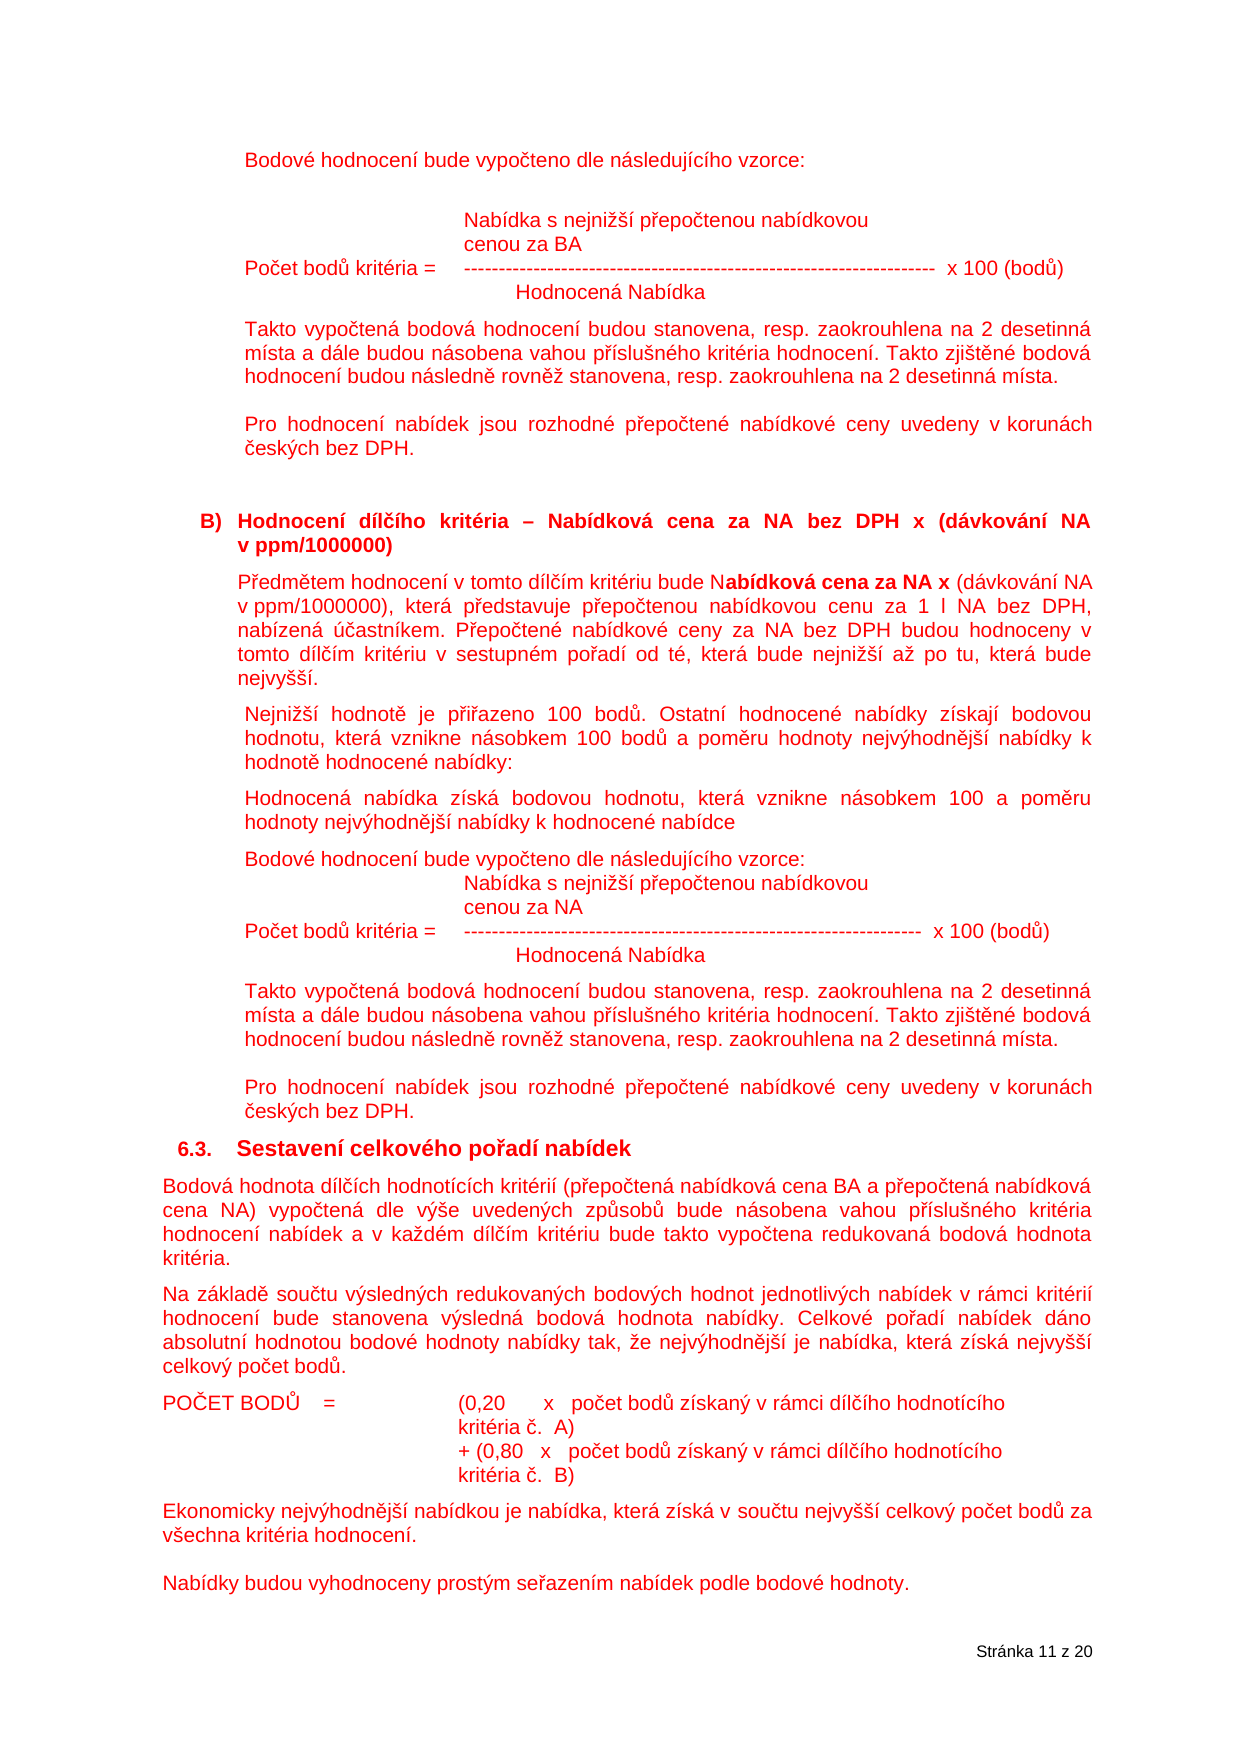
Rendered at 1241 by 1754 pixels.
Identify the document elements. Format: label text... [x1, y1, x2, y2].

list Předmětem hodnocení v tomto dílčím kritériu bude Nabídková cena za NA x (dávkování NA v ppm/1000000), která představuje přepočtenou nabídkovou cenu za 1 l NA bez DPH, nabízená účastníkem. Přepočtené nabídkové ceny za NA bez DPH budou hodnoceny v tomto dílčím kritériu v sestupném pořadí od té, která bude nejnižší až po tu, která bude nejvyšší. [237, 569, 1093, 689]
text Sestavení celkového pořadí nabídek [177, 1135, 1093, 1161]
list Počet bodů kritéria = -------------------------------------------------------------------- x 100 (bodů) [244, 256, 1093, 280]
list Ekonomicky nejvýhodnější nabídkou je nabídka, která získá v součtu nejvyšší celkový počet bodů za všechna kritéria hodnocení. [162, 1499, 1093, 1547]
list Hodnocená Nabídka [244, 280, 1093, 304]
list Bodová hodnota dílčích hodnotících kritérií (přepočtená nabídková cena BA a přepočtená nabídková cena NA) vypočtená dle výše uvedených způsobů bude násobena vahou příslušného kritéria hodnocení nabídek a v každém dílčím kritériu bude takto vypočtena redukovaná bodová hodnota kritéria. [162, 1174, 1093, 1270]
text POČET BODŮ = (0,20 x počet bodů získaný v rámci dílčího hodnotícího kritéria č. A) + (0,80 x počet bodů získaný v rámci dílčího hodnotícího kritéria č. B) [162, 1391, 1093, 1486]
list Takto vypočtená bodová hodnocení budou stanovena, resp. zaokrouhlena na 2 desetinná místa a dále budou násobena vahou příslušného kritéria hodnocení. Takto zjištěné bodová hodnocení budou následně rovněž stanovena, resp. zaokrouhlena na 2 desetinná místa. [244, 316, 1093, 388]
list Hodnocení dílčího kritéria – Nabídková cena za NA bez DPH x (dávkování NA v ppm/1000000) [200, 509, 1093, 557]
list Hodnocená nabídka získá bodovou hodnotu, která vznikne násobkem 100 a poměru hodnoty nejvýhodnější nabídky k hodnocené nabídce [244, 786, 1093, 834]
list Počet bodů kritéria = ------------------------------------------------------------------ x 100 (bodů) [244, 918, 1093, 942]
list Na základě součtu výsledných redukovaných bodových hodnot jednotlivých nabídek v rámci kritérií hodnocení bude stanovena výsledná bodová hodnota nabídky. Celkové pořadí nabídek dáno absolutní hodnotou bodové hodnoty nabídky tak, že nejvýhodnější je nabídka, která získá nejvyšší celkový počet bodů. [162, 1282, 1093, 1378]
list Hodnocená Nabídka [244, 942, 1093, 966]
list Nabídky budou vyhodnoceny prostým seřazením nabídek podle bodové hodnoty. [162, 1571, 1093, 1595]
list Bodové hodnocení bude vypočteno dle následujícího vzorce: [244, 148, 1093, 172]
list Pro hodnocení nabídek jsou rozhodné přepočtené nabídkové ceny uvedeny v korunách českých bez DPH. [244, 412, 1093, 460]
list Pro hodnocení nabídek jsou rozhodné přepočtené nabídkové ceny uvedeny v korunách českých bez DPH. [244, 1075, 1093, 1123]
list cenou za NA [244, 894, 1093, 918]
list Takto vypočtená bodová hodnocení budou stanovena, resp. zaokrouhlena na 2 desetinná místa a dále budou násobena vahou příslušného kritéria hodnocení. Takto zjištěné bodová hodnocení budou následně rovněž stanovena, resp. zaokrouhlena na 2 desetinná místa. [244, 979, 1093, 1051]
list Nabídka s nejnižší přepočtenou nabídkovou [244, 208, 1093, 232]
list Bodové hodnocení bude vypočteno dle následujícího vzorce: [244, 847, 1093, 871]
list Nejnižší hodnotě je přiřazeno 100 bodů. Ostatní hodnocené nabídky získají bodovou hodnotu, která vznikne násobkem 100 bodů a poměru hodnoty nejvýhodnější nabídky k hodnotě hodnocené nabídky: [244, 702, 1093, 774]
list cenou za BA [244, 232, 1093, 256]
list Nabídka s nejnižší přepočtenou nabídkovou [244, 871, 1093, 894]
